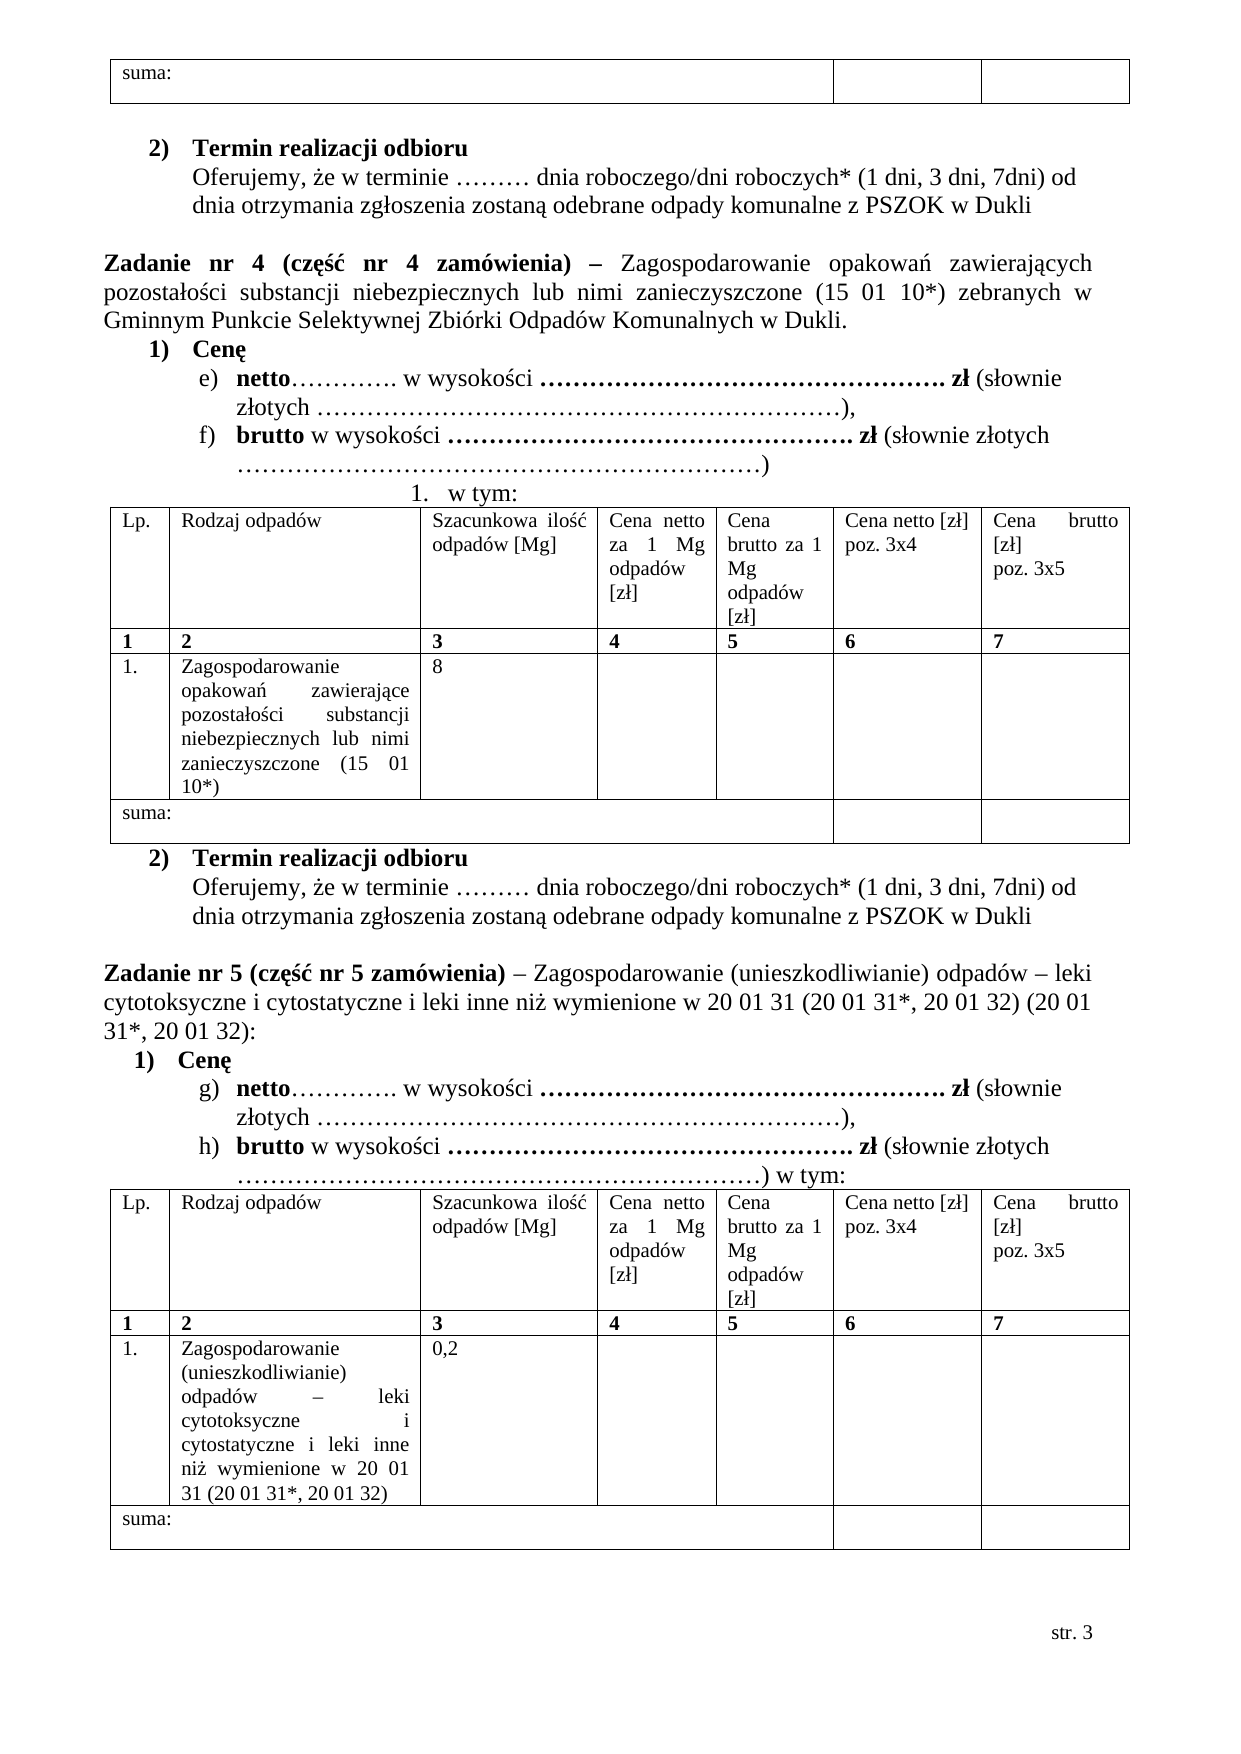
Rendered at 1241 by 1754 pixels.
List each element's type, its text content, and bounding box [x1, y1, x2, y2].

table_header Szacunkowa ilość odpadów [Mg] [421, 508, 597, 628]
table_cell suma: [111, 1506, 833, 1548]
table_cell 6 [834, 629, 981, 653]
table_cell [982, 60, 1129, 103]
table_cell 2 [170, 629, 420, 653]
table_cell 1 [111, 1311, 169, 1335]
table_cell 6 [834, 1311, 981, 1335]
text Zadanie nr 4 (część nr 4 zamówienia) – Zagospodarowanie opakowań zawierających pozostałości substancji niebezpiecznych lub nimi zanieczyszczone (15 01 10*) zebranych w Gminnym Punkcie Selektywnej Zbiórki Odpadów Komunalnych w Dukli. [103, 248, 1093, 334]
table_cell suma: [111, 800, 833, 842]
list Termin realizacji odbioru [148, 844, 1093, 872]
table_cell [834, 800, 981, 842]
table_cell [982, 1336, 1129, 1504]
table_cell 3 [421, 629, 597, 653]
list brutto w wysokości …………………………………………. zł (słownie złotych ………………………………………………………) [199, 420, 1093, 478]
table_header Lp. [111, 1190, 169, 1310]
table_cell 3 [421, 1311, 597, 1335]
list Termin realizacji odbioru [148, 133, 1093, 162]
table_header Cena netto [zł] poz. 3x4 [834, 1190, 981, 1310]
table_cell 4 [598, 629, 716, 653]
table_cell [834, 1336, 981, 1504]
list netto…………. w wysokości …………………………………………. zł (słownie złotych ………………………………………………………), [199, 363, 1093, 420]
table_cell 4 [598, 1311, 716, 1335]
table_cell [834, 654, 981, 798]
table_header Cena brutto [zł] poz. 3x5 [982, 1190, 1129, 1310]
table_header Rodzaj odpadów [170, 508, 420, 628]
table_header Cena brutto za 1 Mg odpadów [zł] [717, 1190, 833, 1310]
table_header Cena brutto za 1 Mg odpadów [zł] [717, 508, 833, 628]
table_cell 7 [982, 1311, 1129, 1335]
table_cell 8 [421, 654, 597, 798]
table_header Cena netto za 1 Mg odpadów [zł] [598, 508, 716, 628]
table_cell [598, 1336, 716, 1504]
table_cell Zagospodarowanie opakowań zawierające pozostałości substancji niebezpiecznych lub nimi zanieczyszczone (15 01 10*) [170, 654, 420, 798]
table_header Cena netto [zł] poz. 3x4 [834, 508, 981, 628]
table_cell 1. [111, 1336, 169, 1504]
table_header Lp. [111, 508, 169, 628]
table_header Cena netto za 1 Mg odpadów [zł] [598, 1190, 716, 1310]
table_cell [982, 1506, 1129, 1548]
table_cell [982, 654, 1129, 798]
table_header Szacunkowa ilość odpadów [Mg] [421, 1190, 597, 1310]
list Cenę [148, 334, 1093, 363]
text Zadanie nr 5 (część nr 5 zamówienia) – Zagospodarowanie (unieszkodliwianie) odpadów – leki cytotoksyczne i cytostatyczne i leki inne niż wymienione w 20 01 31 (20 01 31*, 20 01 32) (20 01 31*, 20 01 32): [103, 958, 1093, 1045]
table_cell [834, 1506, 981, 1548]
table_cell 5 [717, 629, 833, 653]
table_cell Zagospodarowanie (unieszkodliwianie) odpadów – leki cytotoksyczne i cytostatyczne i leki inne niż wymienione w 20 01 31 (20 01 31*, 20 01 32) [170, 1336, 420, 1504]
table_cell suma: [111, 60, 833, 103]
table_cell 1 [111, 629, 169, 653]
table_cell 1. [111, 654, 169, 798]
table_cell 7 [982, 629, 1129, 653]
table_cell [598, 654, 716, 798]
table_header Cena brutto [zł] poz. 3x5 [982, 508, 1129, 628]
table_header Rodzaj odpadów [170, 1190, 420, 1310]
list Oferujemy, że w terminie ……… dnia roboczego/dni roboczych* (1 dni, 3 dni, 7dni) od dnia otrzymania zgłoszenia zostaną odebrane odpady komunalne z PSZOK w Dukli [192, 162, 1093, 219]
table_cell 5 [717, 1311, 833, 1335]
table_cell [834, 60, 981, 103]
list Cenę [133, 1045, 1093, 1073]
table_cell [717, 654, 833, 798]
table_cell [717, 1336, 833, 1504]
table_cell 2 [170, 1311, 420, 1335]
list brutto w wysokości …………………………………………. zł (słownie złotych ………………………………………………………) w tym: [199, 1131, 1093, 1188]
list Oferujemy, że w terminie ……… dnia roboczego/dni roboczych* (1 dni, 3 dni, 7dni) od dnia otrzymania zgłoszenia zostaną odebrane odpady komunalne z PSZOK w Dukli [192, 872, 1093, 930]
table_cell 0,2 [421, 1336, 597, 1504]
table_cell [982, 800, 1129, 842]
list netto…………. w wysokości …………………………………………. zł (słownie złotych ………………………………………………………), [199, 1073, 1093, 1131]
list w tym: [410, 478, 1093, 507]
